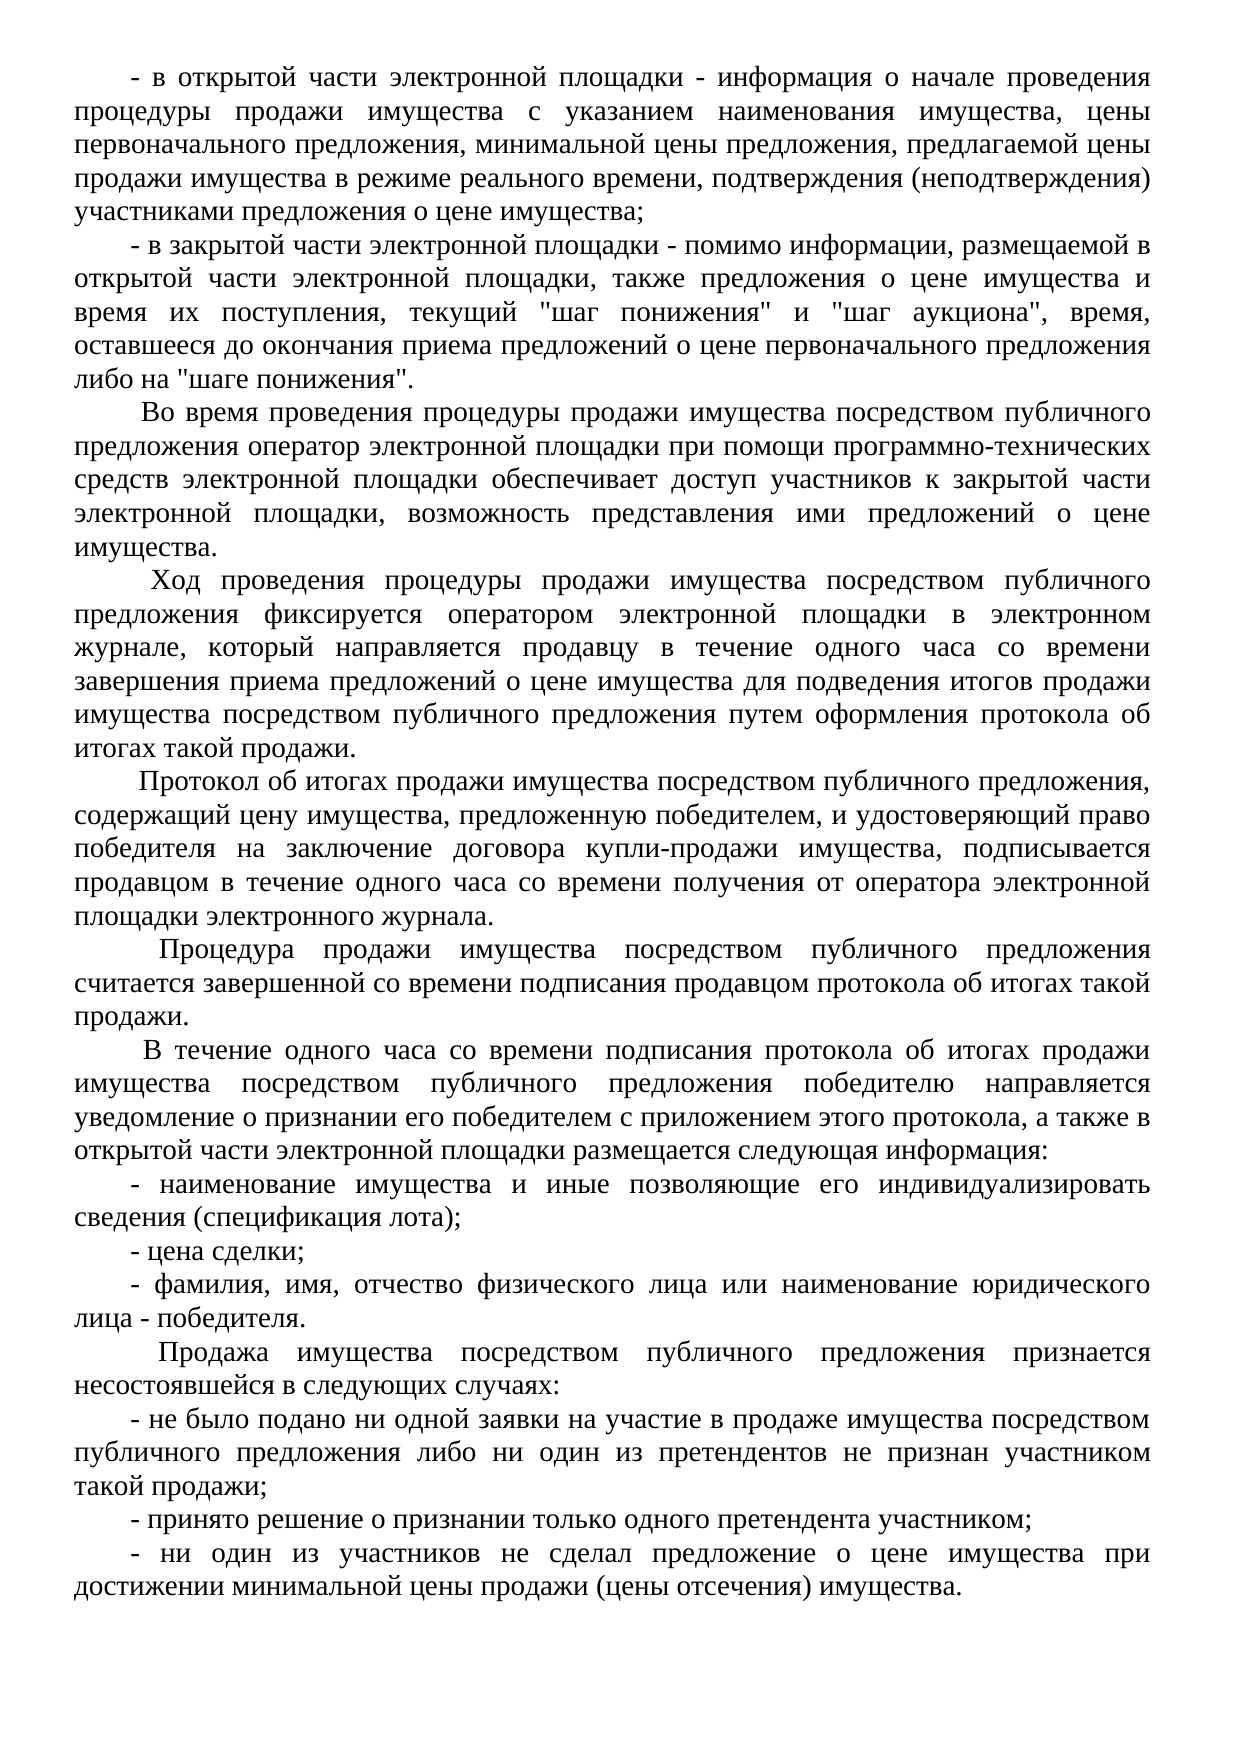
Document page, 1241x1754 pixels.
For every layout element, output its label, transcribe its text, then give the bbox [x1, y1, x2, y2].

text - в закрытой части электронной площадки - помимо информации, размещаемой в открытой части электронной площадки, также предложения о цене имущества и время их поступления, текущий "шаг понижения" и "шаг аукциона", время, оставшееся до окончания приема предложений о цене первоначального предложения либо на "шаге понижения". [74, 227, 1152, 394]
text - в открытой части электронной площадки - информация о начале проведения процедуры продажи имущества с указанием наименования имущества, цены первоначального предложения, минимальной цены предложения, предлагаемой цены продажи имущества в режиме реального времени, подтверждения (неподтверждения) участниками предложения о цене имущества; [74, 59, 1152, 227]
text - не было подано ни одной заявки на участие в продаже имущества посредством публичного предложения либо ни один из претендентов не признан участником такой продажи; [74, 1401, 1152, 1501]
text - цена сделки; [74, 1233, 1152, 1267]
text Ход проведения процедуры продажи имущества посредством публичного предложения фиксируется оператором электронной площадки в электронном журнале, который направляется продавцу в течение одного часа со времени завершения приема предложений о цене имущества для подведения итогов продажи имущества посредством публичного предложения путем оформления протокола об итогах такой продажи. [74, 562, 1152, 763]
text - наименование имущества и иные позволяющие его индивидуализировать сведения (спецификация лота); [74, 1166, 1152, 1233]
text Процедура продажи имущества посредством публичного предложения считается завершенной со времени подписания продавцом протокола об итогах такой продажи. [74, 931, 1152, 1032]
text - ни один из участников не сделал предложение о цене имущества при достижении минимальной цены продажи (цены отсечения) имущества. [74, 1535, 1152, 1602]
text Во время проведения процедуры продажи имущества посредством публичного предложения оператор электронной площадки при помощи программно-технических средств электронной площадки обеспечивает доступ участников к закрытой части электронной площадки, возможность представления ими предложений о цене имущества. [74, 394, 1152, 562]
text - фамилия, имя, отчество физического лица или наименование юридического лица - победителя. [74, 1267, 1152, 1334]
text - принято решение о признании только одного претендента участником; [74, 1501, 1152, 1535]
text Протокол об итогах продажи имущества посредством публичного предложения, содержащий цену имущества, предложенную победителем, и удостоверяющий право победителя на заключение договора купли-продажи имущества, подписывается продавцом в течение одного часа со времени получения от оператора электронной площадки электронного журнала. [74, 763, 1152, 931]
text В течение одного часа со времени подписания протокола об итогах продажи имущества посредством публичного предложения победителю направляется уведомление о признании его победителем с приложением этого протокола, а также в открытой части электронной площадки размещается следующая информация: [74, 1032, 1152, 1166]
text Продажа имущества посредством публичного предложения признается несостоявшейся в следующих случаях: [74, 1334, 1152, 1401]
